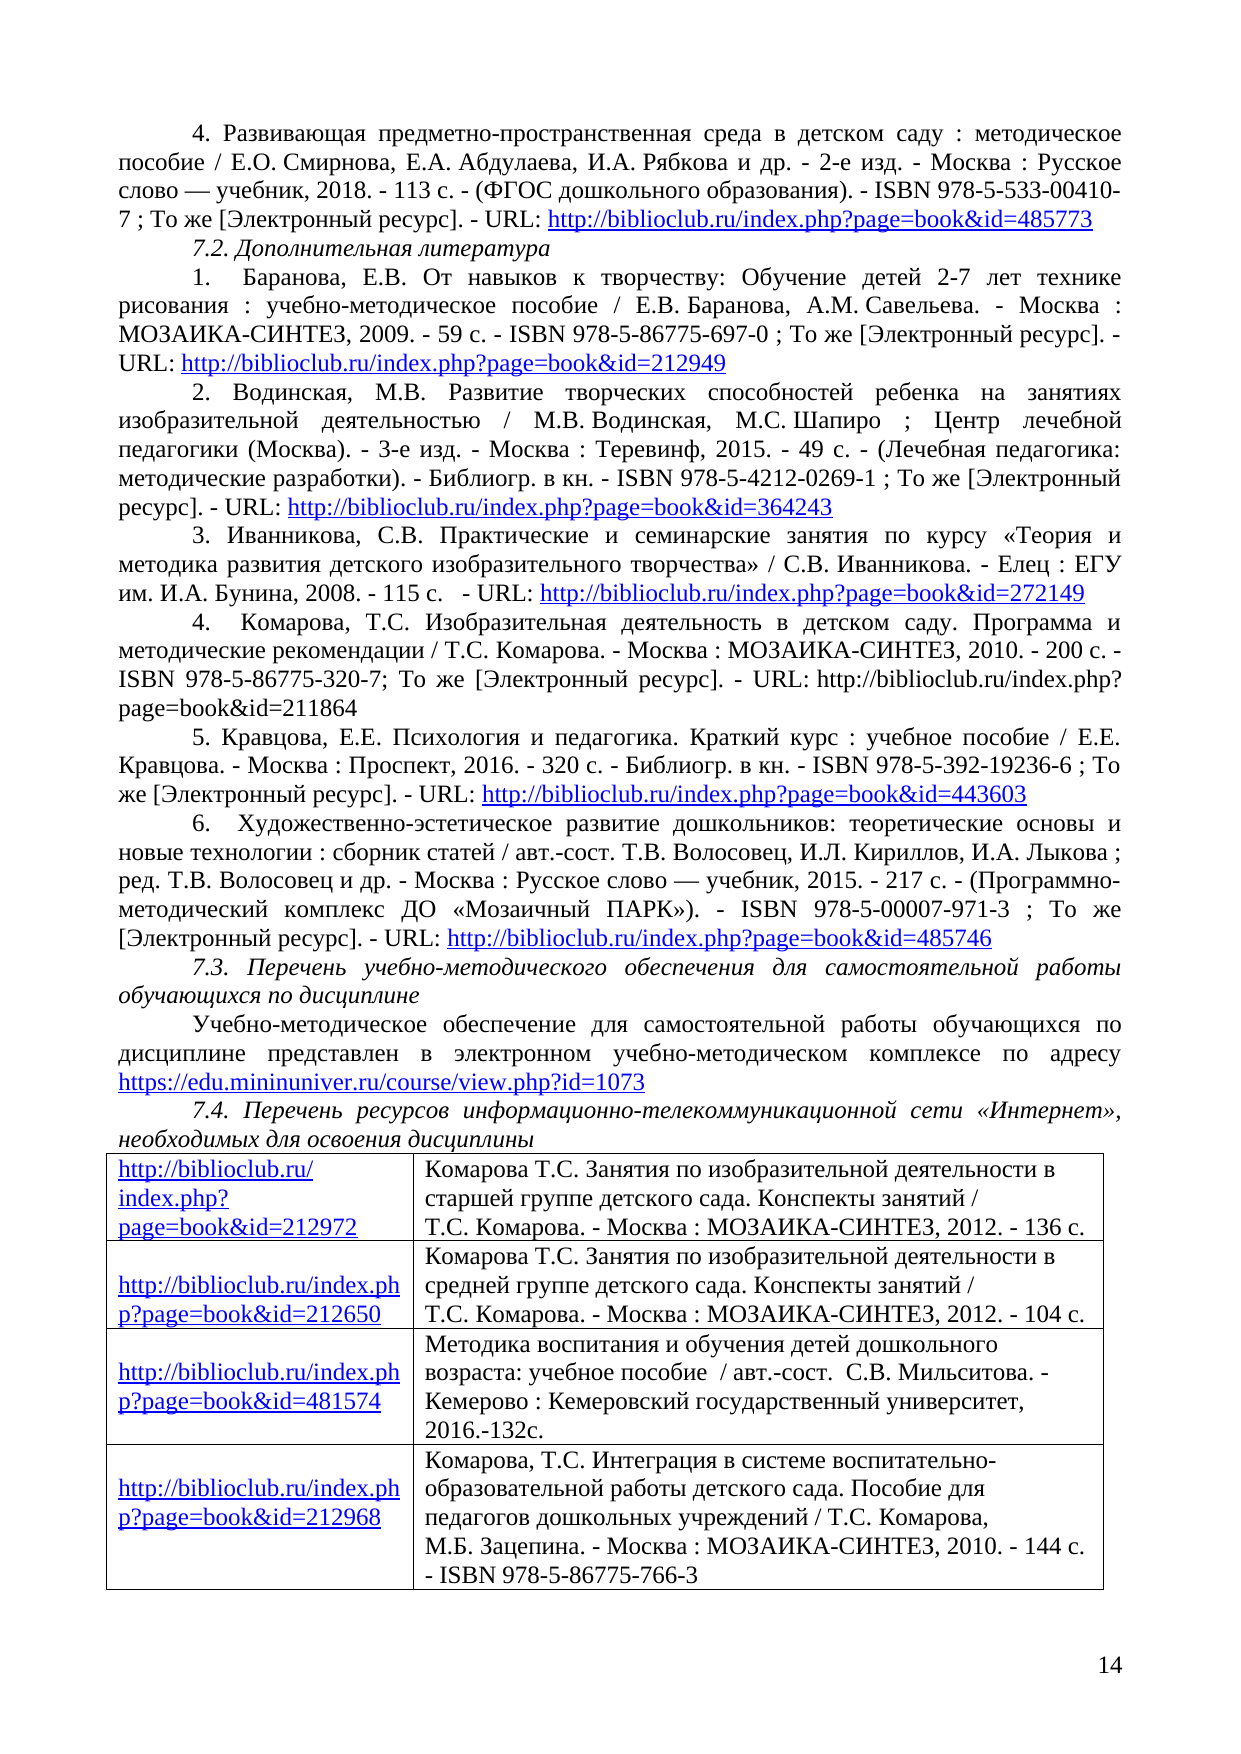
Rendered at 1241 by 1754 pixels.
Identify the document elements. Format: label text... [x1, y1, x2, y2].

text 5. Кравцова, Е.Е. Психология и педагогика. Краткий курс : учебное пособие / Е.Е. Кравцова. - Москва : Проспект, 2016. - 320 с. - Библиогр. в кн. - ISBN 978-5-392-19236-6 ; То же [Электронный ресурс]. - URL: http://biblioclub.ru/index.php?page=book&id=443603 [118, 722, 1122, 808]
table_cell http://biblioclub.ru/index.php?page=book&id=212650 [107, 1241, 413, 1328]
table_cell Комарова, Т.С. Интеграция в системе воспитательно-образовательной работы детского сада. Пособие для педагогов дошкольных учреждений / Т.С. Комарова, М.Б. Зацепина. - Москва : МОЗАИКА-СИНТЕЗ, 2010. - 144 с. - ISBN 978-5-86775-766-3 [414, 1445, 1103, 1588]
table_cell http://biblioclub.ru/index.php?page=book&id=481574 [107, 1329, 413, 1444]
table_cell Комарова Т.С. Занятия по изобразительной деятельности в средней группе детского сада. Конспекты занятий / Т.С. Комарова. - Москва : МОЗАИКА-СИНТЕЗ, 2012. - 104 с. [414, 1241, 1103, 1328]
text 6. Художественно-эстетическое развитие дошкольников: теоретические основы и новые технологии : сборник статей / авт.-сост. Т.В. Волосовец, И.Л. Кириллов, И.А. Лыкова ; ред. Т.В. Волосовец и др. - Москва : Русское слово — учебник, 2015. - 217 с. - (Программно-методический комплекс ДО «Мозаичный ПАРК»). - ISBN 978-5-00007-971-3 ; То же [Электронный ресурс]. - URL: http://biblioclub.ru/index.php?page=book&id=485746 [118, 808, 1122, 952]
text 7.4. Перечень ресурсов информационно-телекоммуникационной сети «Интернет», необходимых для освоения дисциплины [118, 1096, 1122, 1153]
table_cell http://biblioclub.ru/index.php?page=book&id=212968 [107, 1445, 413, 1588]
text 3. Иванникова, С.В. Практические и семинарские занятия по курсу «Теория и методика развития детского изобразительного творчества» / С.В. Иванникова. - Елец : ЕГУ им. И.А. Бунина, 2008. - 115 с. - URL: http://biblioclub.ru/index.php?page=book&id=272149 [118, 521, 1122, 607]
table_header Комарова Т.С. Занятия по изобразительной деятельности в старшей группе детского сада. Конспекты занятий / Т.С. Комарова. - Москва : МОЗАИКА-СИНТЕЗ, 2012. - 136 с. [414, 1154, 1103, 1240]
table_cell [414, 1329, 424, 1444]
text Учебно-методическое обеспечение для самостоятельной работы обучающихся по дисциплине представлен в электронном учебно-методическом комплексе по адресу https://edu.mininuniver.ru/course/view.php?id=1073 [118, 1009, 1122, 1096]
table_header http://biblioclub.ru/index.php?page=book&id=212972 [107, 1154, 413, 1240]
text 1. Баранова, Е.В. От навыков к творчеству: Обучение детей 2-7 лет технике рисования : учебно-методическое пособие / Е.В. Баранова, А.М. Савельева. - Москва : МОЗАИКА-СИНТЕЗ, 2009. - 59 с. - ISBN 978-5-86775-697-0 ; То же [Электронный ресурс]. - URL: http://biblioclub.ru/index.php?page=book&id=212949 [118, 262, 1122, 377]
text 4. Комарова, Т.С. Изобразительная деятельность в детском саду. Программа и методические рекомендации / Т.С. Комарова. - Москва : МОЗАИКА-СИНТЕЗ, 2010. - 200 с. - ISBN 978-5-86775-320-7; То же [Электронный ресурс]. - URL: http://biblioclub.ru/index.php?page=book&id=211864 [118, 607, 1122, 722]
text 4. Развивающая предметно-пространственная среда в детском саду : методическое пособие / Е.О. Смирнова, Е.А. Абдулаева, И.А. Рябкова и др. - 2-е изд. - Москва : Русское слово — учебник, 2018. - 113 с. - (ФГОС дошкольного образования). - ISBN 978-5-533-00410-7 ; То же [Электронный ресурс]. - URL: http://biblioclub.ru/index.php?page=book&id=485773 [118, 118, 1122, 233]
text 7.2. Дополнительная литература [118, 233, 1122, 262]
text 7.3. Перечень учебно-методического обеспечения для самостоятельной работы обучающихся по дисциплине [118, 952, 1122, 1009]
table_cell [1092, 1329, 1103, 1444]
text 2. Водинская, М.В. Развитие творческих способностей ребенка на занятиях изобразительной деятельностью / М.В. Водинская, М.С. Шапиро ; Центр лечебной педагогики (Москва). - 3-е изд. - Москва : Теревинф, 2015. - 49 с. - (Лечебная педагогика: методические разработки). - Библиогр. в кн. - ISBN 978-5-4212-0269-1 ; То же [Электронный ресурс]. - URL: http://biblioclub.ru/index.php?page=book&id=364243 [118, 377, 1122, 521]
